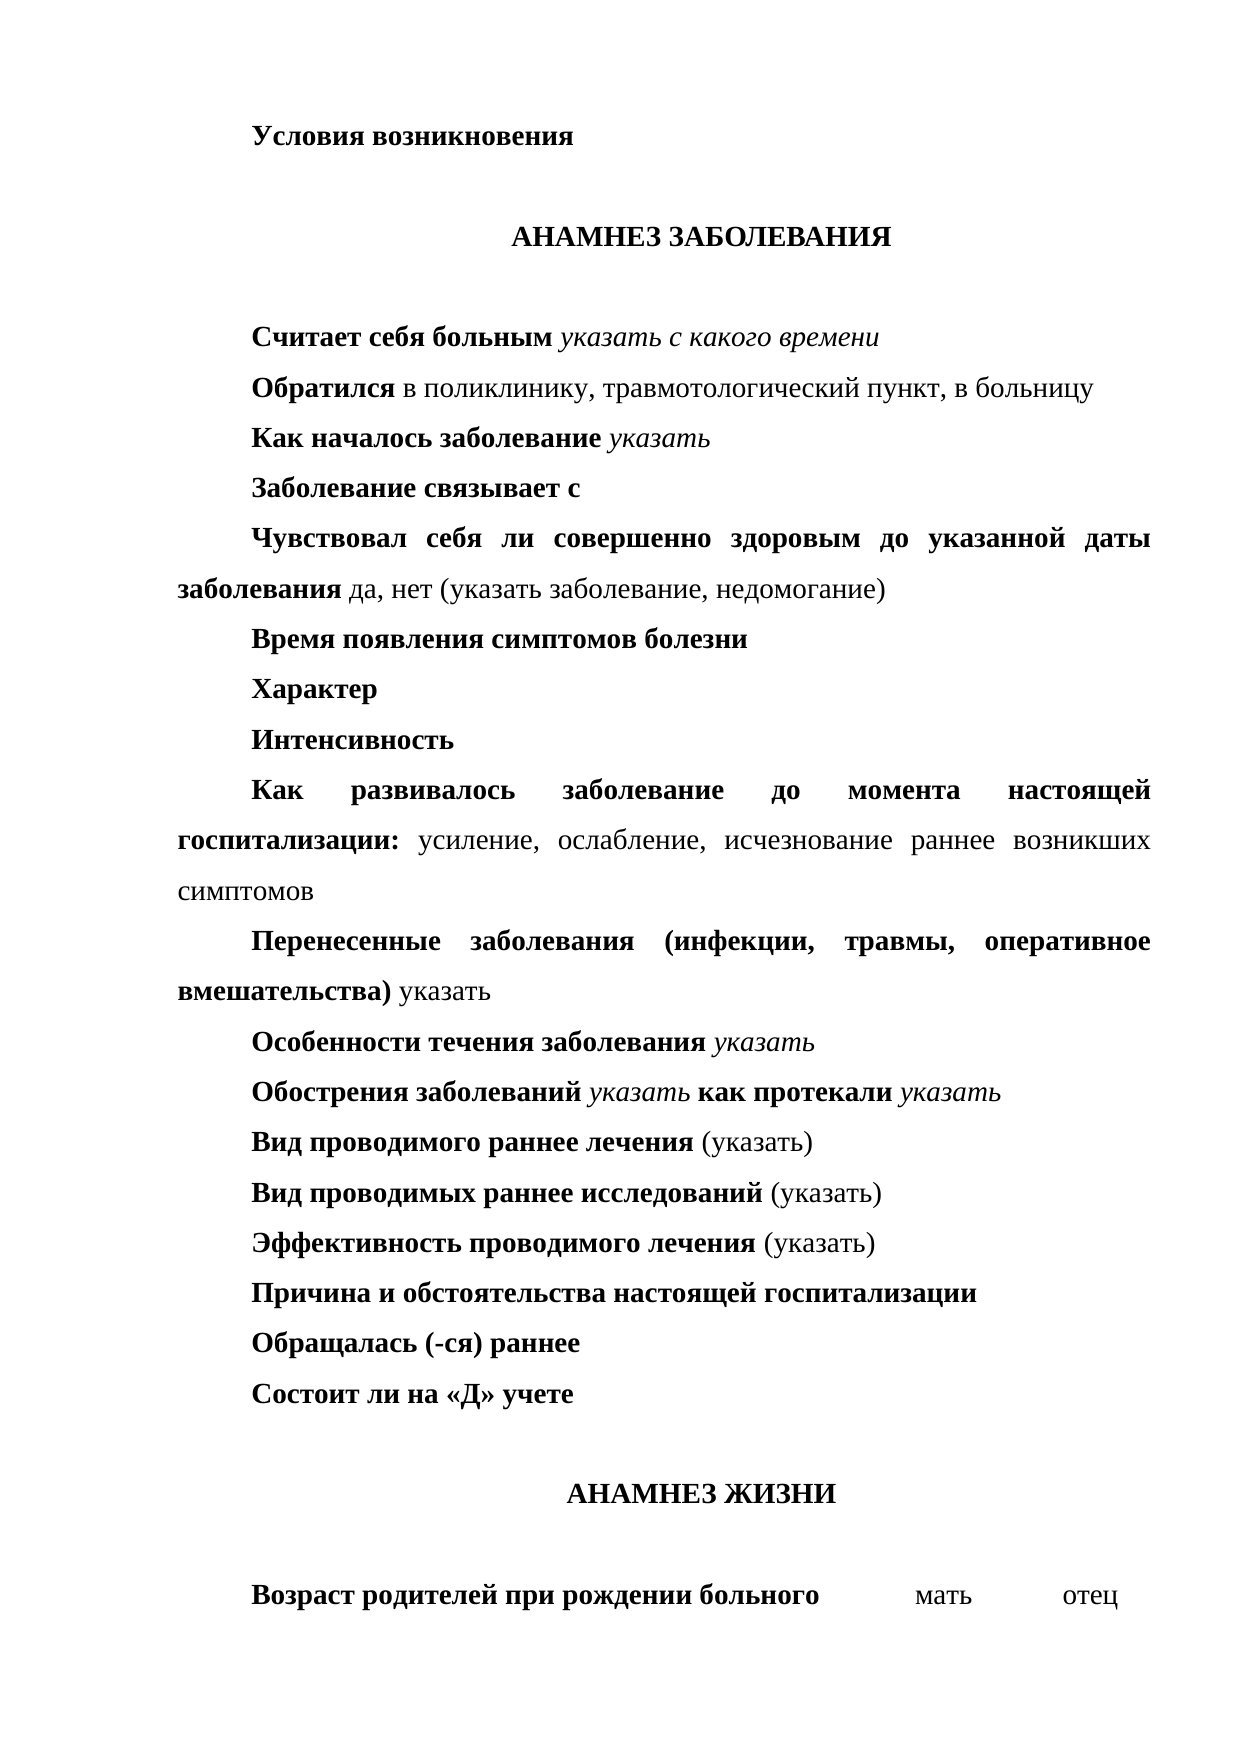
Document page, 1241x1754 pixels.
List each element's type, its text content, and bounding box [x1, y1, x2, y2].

text Обратился в поликлинику, травмотологический пункт, в больницу [177, 370, 1152, 403]
text Особенности течения заболевания указать [177, 1024, 1152, 1057]
text Время появления симптомов болезни [177, 621, 1152, 655]
text Обращалась (-ся) раннее [177, 1326, 1152, 1359]
subtitle АНАМНЕЗ ЖИЗНИ [177, 1477, 1152, 1510]
text Интенсивность [177, 722, 1152, 755]
text Условия возникновения [177, 118, 1152, 152]
text Характер [177, 672, 1152, 705]
text Заболевание связывает с [177, 470, 1152, 504]
subtitle АНАМНЕЗ ЗАБОЛЕВАНИЯ [177, 219, 1152, 252]
text Считает себя больным указать с какого времени [177, 319, 1152, 353]
text Перенесенные заболевания (инфекции, травмы, оперативное вмешательства) указать [177, 923, 1152, 1007]
text Состоит ли на «Д» учете [177, 1376, 1152, 1409]
text Возраст родителей при рождении больного мать отец [177, 1577, 1152, 1611]
text Причина и обстоятельства настоящей госпитализации [177, 1275, 1152, 1309]
text Чувствовал себя ли совершенно здоровым до указанной даты заболевания да, нет (указать заболевание, недомогание) [177, 521, 1152, 604]
text Как началось заболевание указать [177, 420, 1152, 453]
text Вид проводимого раннее лечения (указать) [177, 1124, 1152, 1158]
text Вид проводимых раннее исследований (указать) [177, 1175, 1152, 1208]
text Как развивалось заболевание до момента настоящей госпитализации: усиление, ослабление, исчезнование раннее возникших симптомов [177, 772, 1152, 906]
text Обострения заболеваний указать как протекали указать [177, 1074, 1152, 1108]
text Эффективность проводимого лечения (указать) [177, 1225, 1152, 1258]
